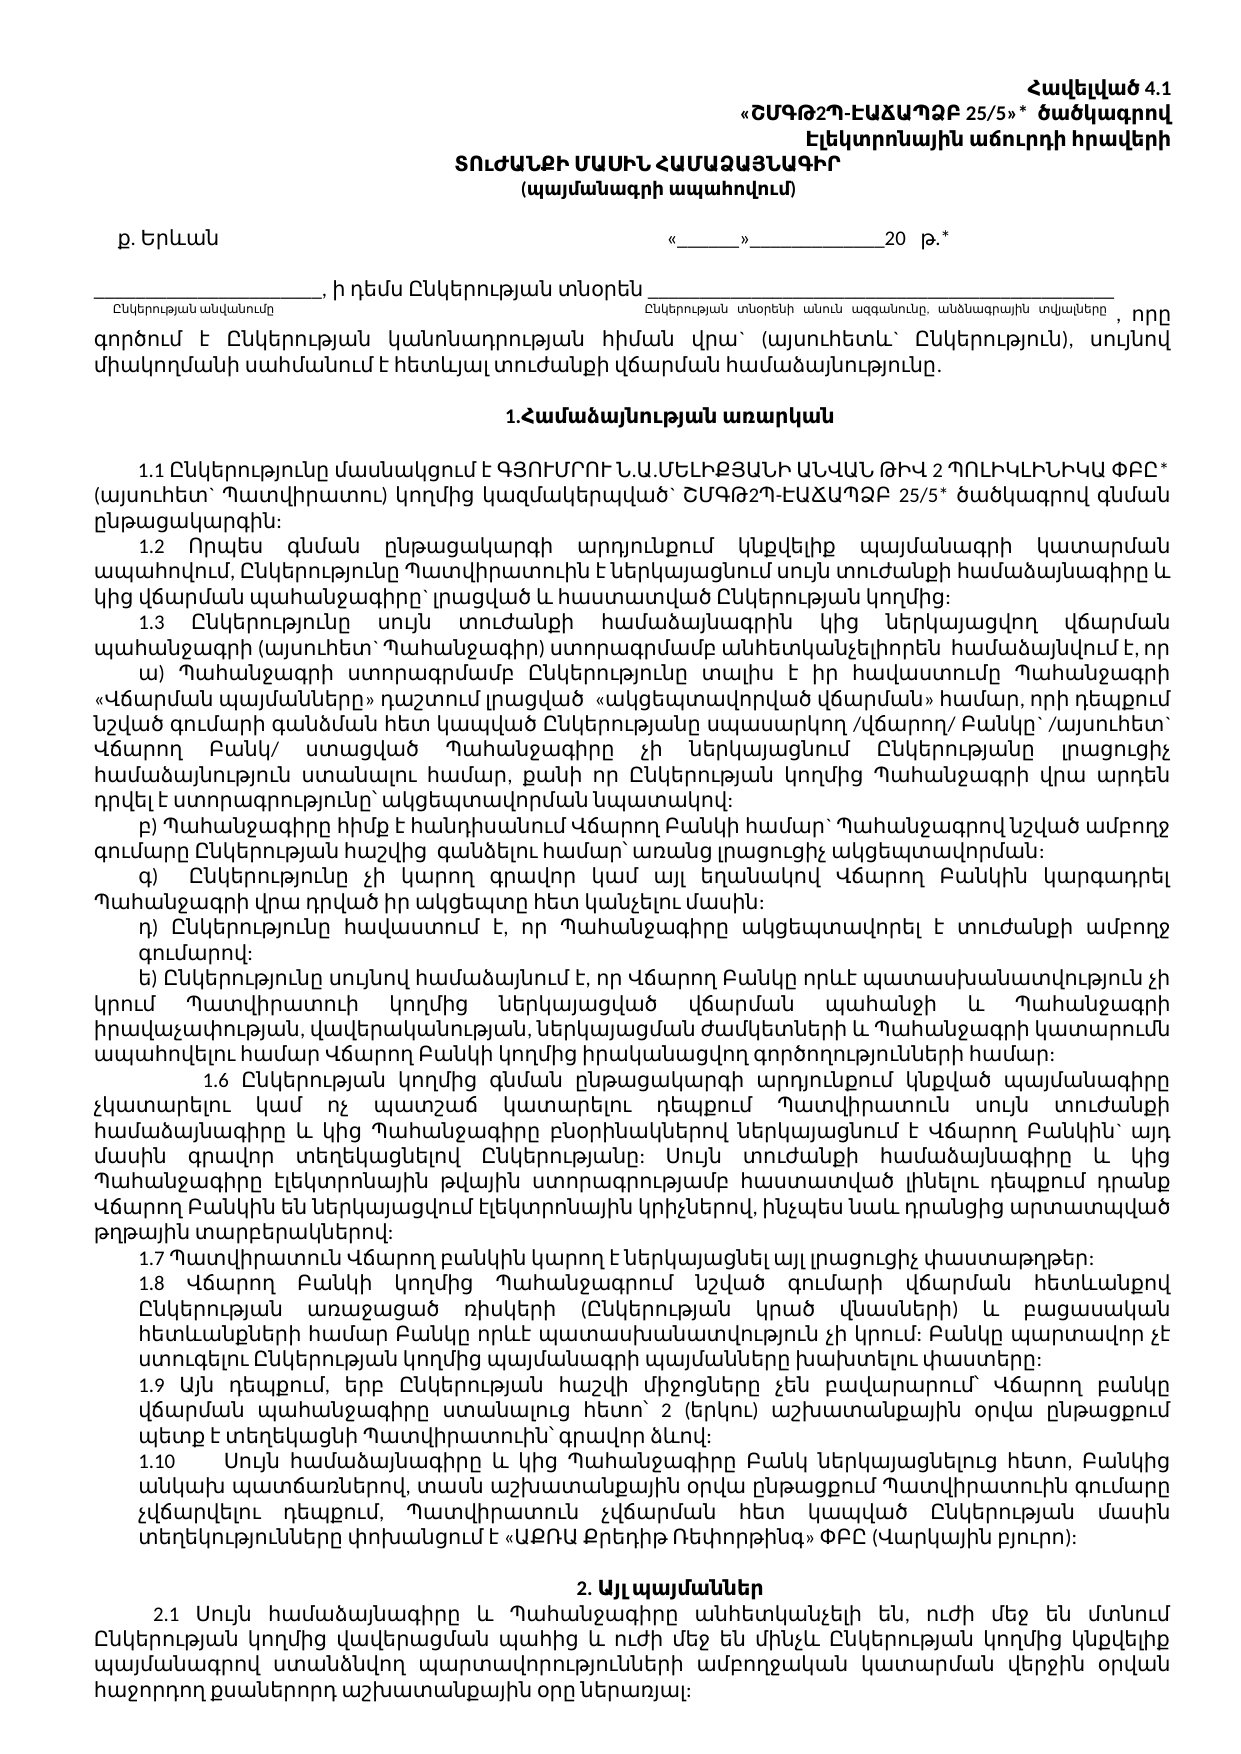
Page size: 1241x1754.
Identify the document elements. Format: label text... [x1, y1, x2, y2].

text 1.1 Ընկերությունը մասնակցում է ԳՅՈՒՄՐՈՒ Ն.Ա.ՄԵԼԻՔՅԱՆԻ ԱՆՎԱՆ ԹԻՎ 2 ՊՈԼԻԿԼԻՆԻԿԱ ՓԲԸ* (այսուհետ` Պատվիրատու) կողմից կազմակերպված` ՇՄԳԹ2Պ-ԷԱՃԱՊՁԲ 25/5* ծածկագրով գնման ընթացակարգին: [94, 457, 1171, 533]
text 1.3 Ընկերությունը սույն տուժանքի համաձայնագրին կից ներկայացվող վճարման պահանջագրի (այսուհետ` Պահանջագիր) ստորագրմամբ անհետկանչելիորեն համաձայնվում է, որ [94, 609, 1171, 660]
text 1.Համաձայնության առարկան [169, 403, 1171, 428]
text «ՇՄԳԹ2Պ-ԷԱՃԱՊՁԲ 25/5»* ծածկագրով [94, 100, 1171, 126]
text Ընկերության անվանումը Ընկերության տնօրենի անուն ազգանունը, անձնագրային տվյալները , որը գործում է Ընկերության կանոնադրության հիման վրա` (այսուհետև` Ընկերություն), սույնով միակողմանի սահմանում է հետևյալ տուժանքի վճարման համաձայնությունը. [94, 301, 1171, 377]
text Էլեկտրոնային աճուրդի հրավերի [94, 126, 1171, 151]
text 1.2 Որպես գնման ընթացակարգի արդյունքում կնքվելիք պայմանագրի կատարման ապահովում, Ընկերությունը Պատվիրատուին է ներկայացնում սույն տուժանքի համաձայնագիրը և կից վճարման պահանջագիրը` լրացված և հաստատված Ընկերության կողմից: [94, 533, 1171, 609]
text ե) Ընկերությունը սույնով համաձայնում է, որ Վճարող Բանկը որևէ պատասխանատվություն չի կրում Պատվիրատուի կողմից ներկայացված վճարման պահանջի և Պահանջագրի իրավաչափության, վավերականության, ներկայացման ժամկետների և Պահանջագրի կատարումն ապահովելու համար Վճարող Բանկի կողմից իրականացվող գործողությունների համար: [94, 965, 1171, 1067]
text 1.6 Ընկերության կողմից գնման ընթացակարգի արդյունքում կնքված պայմանագիրը չկատարելու կամ ոչ պատշաճ կատարելու դեպքում Պատվիրատուն սույն տուժանքի համաձայնագիրը և կից Պահանջագիրը բնօրինակներով ներկայացնում է Վճարող Բանկին` այդ մասին գրավոր տեղեկացնելով Ընկերությանը: Սույն տուժանքի համաձայնագիրը և կից Պահանջագիրը էլեկտրոնային թվային ստորագրությամբ հաստատված լինելու դեպքում դրանք Վճարող Բանկին են ներկայացվում էլեկտրոնային կրիչներով, ինչպես նաև դրանցից արտատպված թղթային տարբերակներով: [94, 1067, 1171, 1245]
text դ) Ընկերությունը հավաստում է, որ Պահանջագիրը ակցեպտավորել է տուժանքի ամբողջ գումարով: [138, 914, 1171, 965]
text (պայմանագրի ապահովում) [94, 177, 1171, 199]
text ______________________, ի դեմս Ընկերության տնօրեն _____________________________________________ [94, 276, 1171, 301]
text Հավելված 4.1 [94, 75, 1171, 100]
text ա) Պահանջագրի ստորագրմամբ Ընկերությունը տալիս է իր հավաստումը Պահանջագրի «Վճարման պայմանները» դաշտում լրացված «ակցեպտավորված վճարման» համար, որի դեպքում նշված գումարի գանձման հետ կապված Ընկերությանը սպասարկող /վճարող/ Բանկը` /այսուհետ` Վճարող Բանկ/ ստացված Պահանջագիրը չի ներկայացնում Ընկերությանը լրացուցիչ համաձայնություն ստանալու համար, քանի որ Ընկերության կողմից Պահանջագրի վրա արդեն դրվել է ստորագրությունը՝ ակցեպտավորման նպատակով: [94, 660, 1171, 813]
text ՏՈւԺԱՆՔԻ ՄԱՍԻՆ ՀԱՄԱՁԱՅՆԱԳԻՐ [94, 151, 1171, 177]
text ք. Երևան «______»_____________20 թ.* [94, 225, 1171, 250]
text 1.10 Սույն համաձայնագիրը և կից Պահանջագիրը Բանկ ներկայացնելուց հետո, Բանկից անկախ պատճառներով, տասն աշխատանքային օրվա ընթացքում Պատվիրատուին գումարը չվճարվելու դեպքում, Պատվիրատուն չվճարման հետ կապված Ընկերության մասին տեղեկությունները փոխանցում է «ԱՔՌԱ Քրեդիթ Ռեփորթինգ» ՓԲԸ (Վարկային բյուրո): [138, 1448, 1171, 1550]
text 1.8 Վճարող Բանկի կողմից Պահանջագրում նշված գումարի վճարման հետևանքով Ընկերության առաջացած ռիսկերի (Ընկերության կրած վնասների) և բացասական հետևանքների համար Բանկը որևէ պատասխանատվություն չի կրում: Բանկը պարտավոր չէ ստուգելու Ընկերության կողմից պայմանագրի պայմանները խախտելու փաստերը: [138, 1270, 1171, 1372]
text 1.7 Պատվիրատուն Վճարող բանկին կարող է ներկայացնել այլ լրացուցիչ փաստաթղթեր: [138, 1245, 1171, 1270]
text 1.9 Այն դեպքում, երբ Ընկերության հաշվի միջոցները չեն բավարարում՝ Վճարող բանկը վճարման պահանջագիրը ստանալուց հետո՝ 2 (երկու) աշխատանքային օրվա ընթացքում պետք է տեղեկացնի Պատվիրատուին՝ գրավոր ձևով: [138, 1372, 1171, 1448]
text 2.1 Սույն համաձայնագիրը և Պահանջագիրը անհետկանչելի են, ուժի մեջ են մտնում Ընկերության կողմից վավերացման պահից և ուժի մեջ են մինչև Ընկերության կողմից կնքվելիք պայմանագրով ստանձնվող պարտավորությունների ամբողջական կատարման վերջին օրվան հաջորդող քսաներորդ աշխատանքային օրը ներառյալ: [94, 1601, 1171, 1702]
text 2. Այլ պայմաններ [169, 1575, 1171, 1601]
text գ) Ընկերությունը չի կարող գրավոր կամ այլ եղանակով Վճարող Բանկին կարգադրել Պահանջագրի վրա դրված իր ակցեպտը հետ կանչելու մասին: [94, 864, 1171, 914]
text բ) Պահանջագիրը հիմք է հանդիսանում Վճարող Բանկի համար` Պահանջագրով նշված ամբողջ գումարը Ընկերության հաշվից գանձելու համար՝ առանց լրացուցիչ ակցեպտավորման: [94, 813, 1171, 864]
